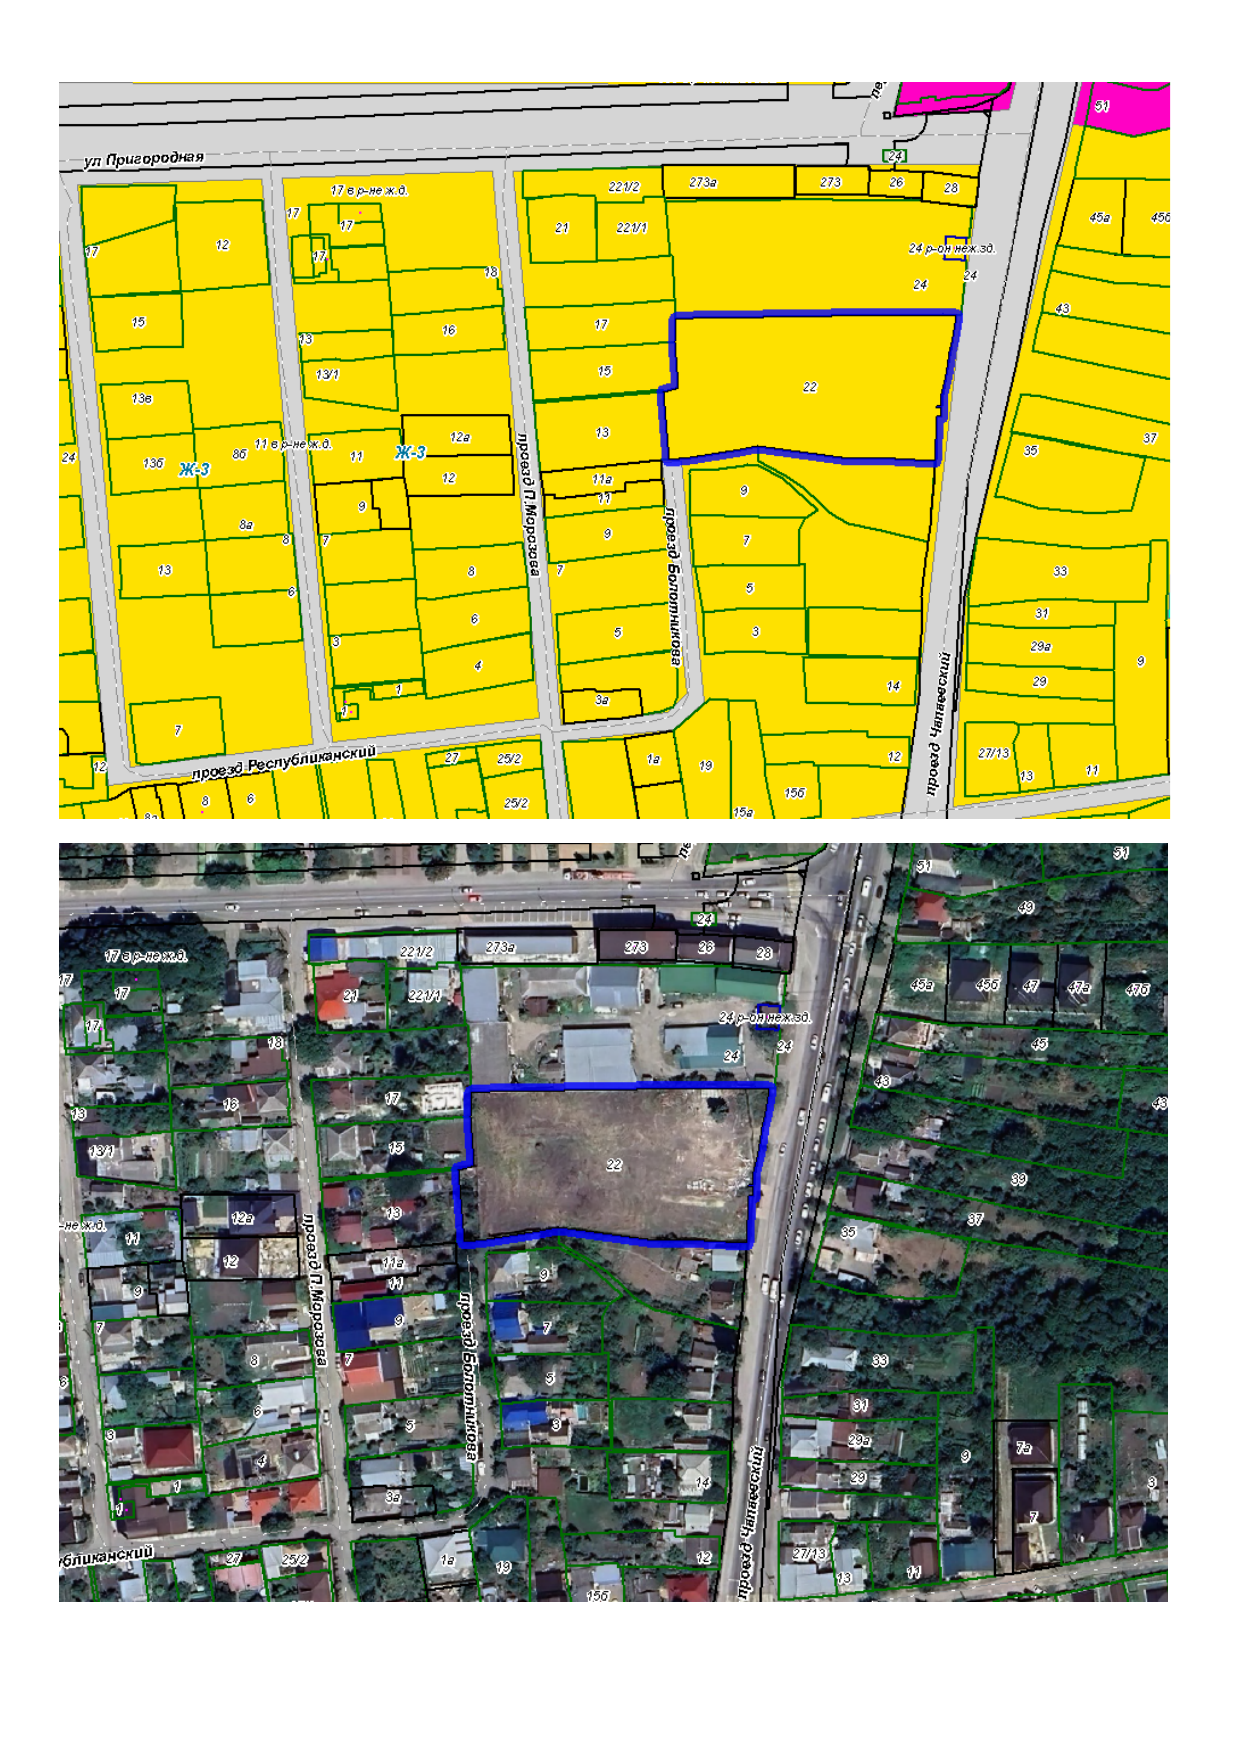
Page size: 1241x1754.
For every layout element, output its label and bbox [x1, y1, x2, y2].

picture [59, 82, 1171, 819]
picture [59, 843, 1168, 1602]
